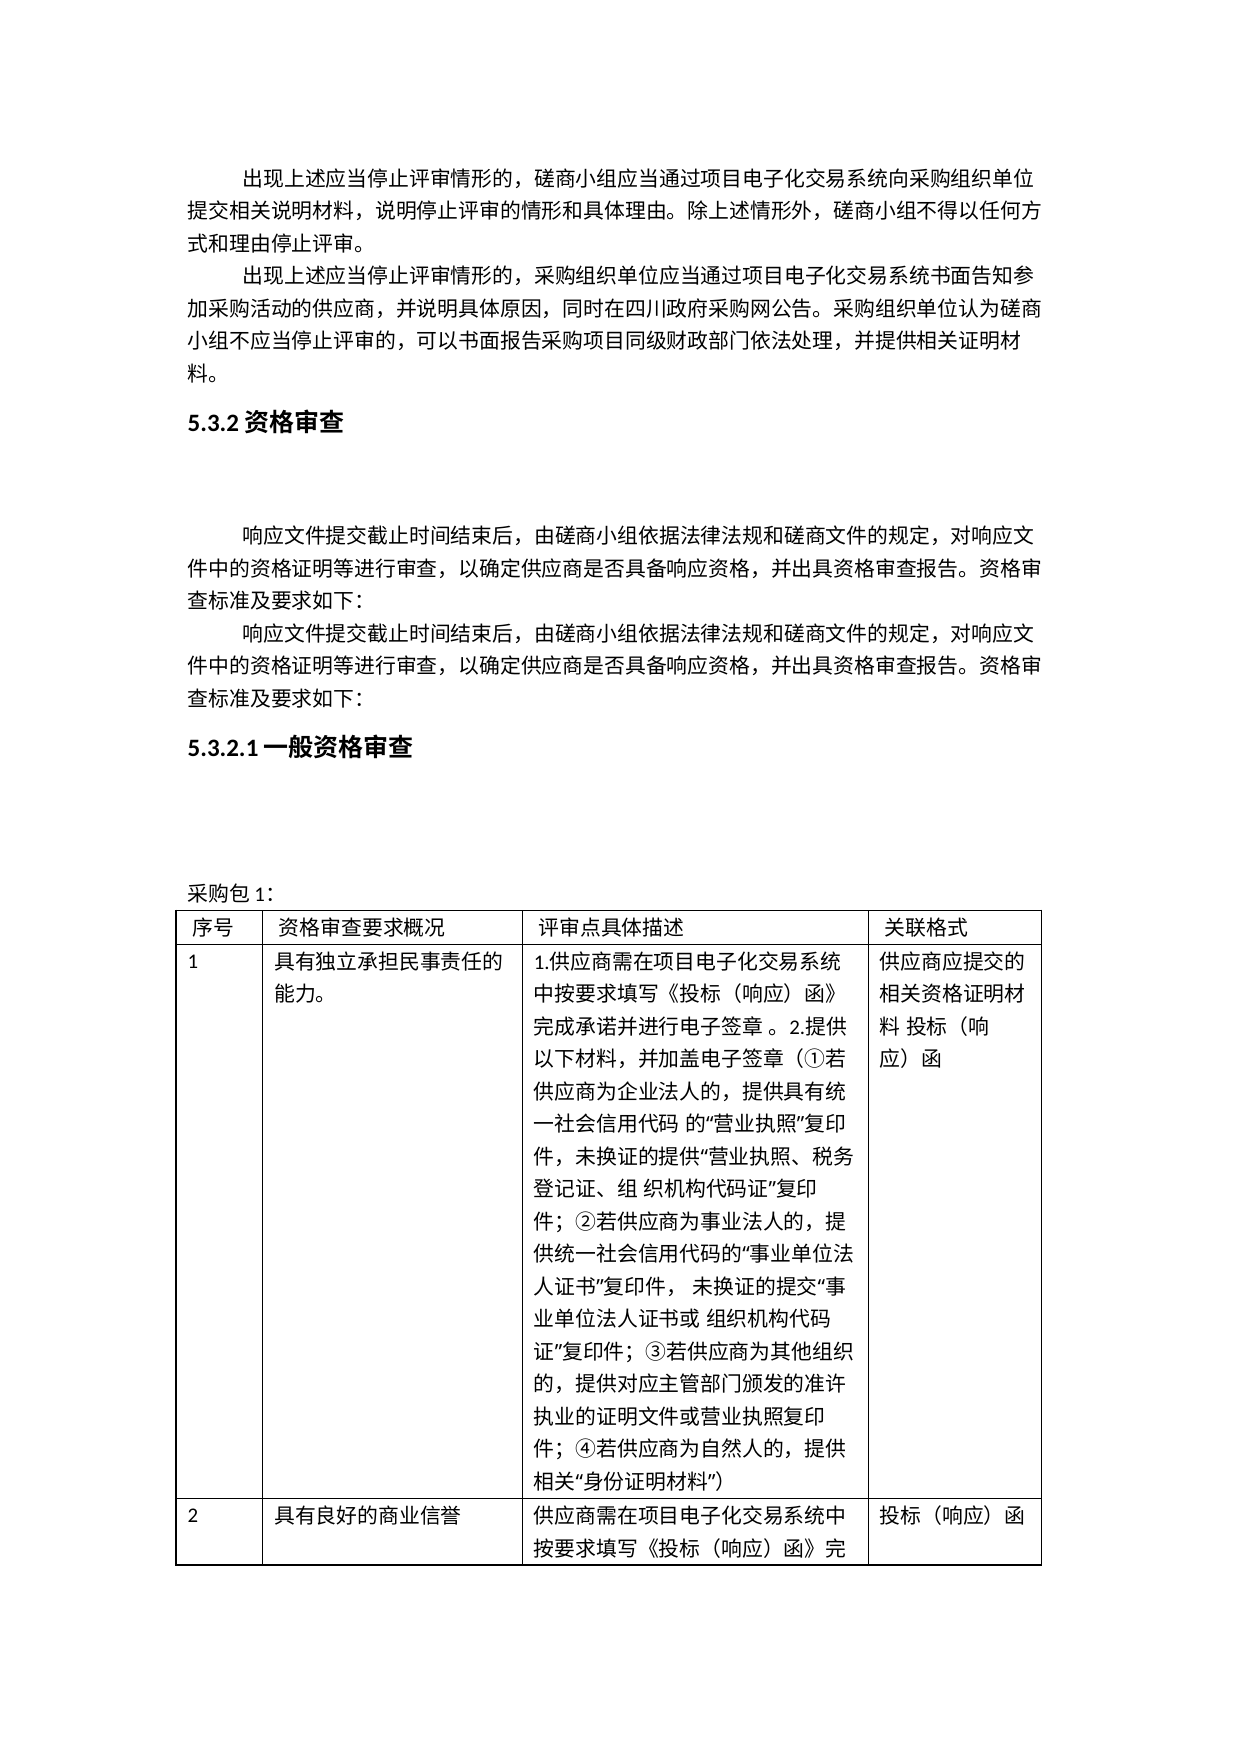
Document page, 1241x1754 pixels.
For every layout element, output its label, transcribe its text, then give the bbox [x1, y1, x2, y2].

table_cell 2 [177, 1499, 262, 1564]
text 响应文件提交截止时间结束后，由磋商小组依据法律法规和磋商文件的规定，对响应文件中的资格证明等进行审查，以确定供应商是否具备响应资格，并出具资格审查报告。资格审查标准及要求如下： [187, 617, 1053, 714]
table_cell 具有独立承担民事责任的能力。 [263, 945, 522, 1498]
text 5.3.2.1一般资格审查 [187, 714, 1053, 779]
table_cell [523, 1499, 868, 1564]
table_header 资格审查要求概况 [263, 911, 522, 943]
table_header 评审点具体描述 [523, 911, 868, 943]
text 出现上述应当停止评审情形的，磋商小组应当通过项目电子化交易系统向采购组织单位提交相关说明材料，说明停止评审的情形和具体理由。除上述情形外，磋商小组不得以任何方式和理由停止评审。 [187, 162, 1053, 259]
text 出现上述应当停止评审情形的，采购组织单位应当通过项目电子化交易系统书面告知参加采购活动的供应商，并说明具体原因，同时在四川政府采购网公告。采购组织单位认为磋商小组不应当停止评审的，可以书面报告采购项目同级财政部门依法处理，并提供相关证明材料。 [187, 259, 1053, 389]
text 5.3.2资格审查 [187, 389, 1053, 454]
text 采购包1： [187, 877, 1053, 909]
table_cell 投标（响应）函 [869, 1499, 1041, 1564]
table_cell 1 [177, 945, 262, 1498]
table_header 关联格式 [869, 911, 1041, 943]
text 响应文件提交截止时间结束后，由磋商小组依据法律法规和磋商文件的规定，对响应文件中的资格证明等进行审查，以确定供应商是否具备响应资格，并出具资格审查报告。资格审查标准及要求如下： [187, 519, 1053, 617]
table_cell 供应商应提交的相关资格证明材料 投标（响应）函 [869, 945, 1041, 1498]
table_cell 1.供应商需在项目电子化交易系统中按要求填写《投标（响应）函》完成承诺并进行电子签章 。2.提供以下材料，并加盖电子签章（①若供应商为企业法人的，提供具有统一社会信用代码 的“营业执照”复印件，未换证的提供“营业执照、税务登记证、组 织机构代码证”复印件；②若供应商为事业法人的，提供统一社会信用代码的“事业单位法人证书”复印件， 未换证的提交“事业单位法人证书或 组织机构代码证”复印件；③若供应商为其他组织的，提供对应主管部门颁发的准许执业的证明文件或营业执照复印件；④若供应商为自然人的，提供相关“身份证明材料”） [523, 945, 868, 1498]
table_cell 具有良好的商业信誉 [263, 1499, 522, 1564]
table_header 序号 [177, 911, 262, 943]
